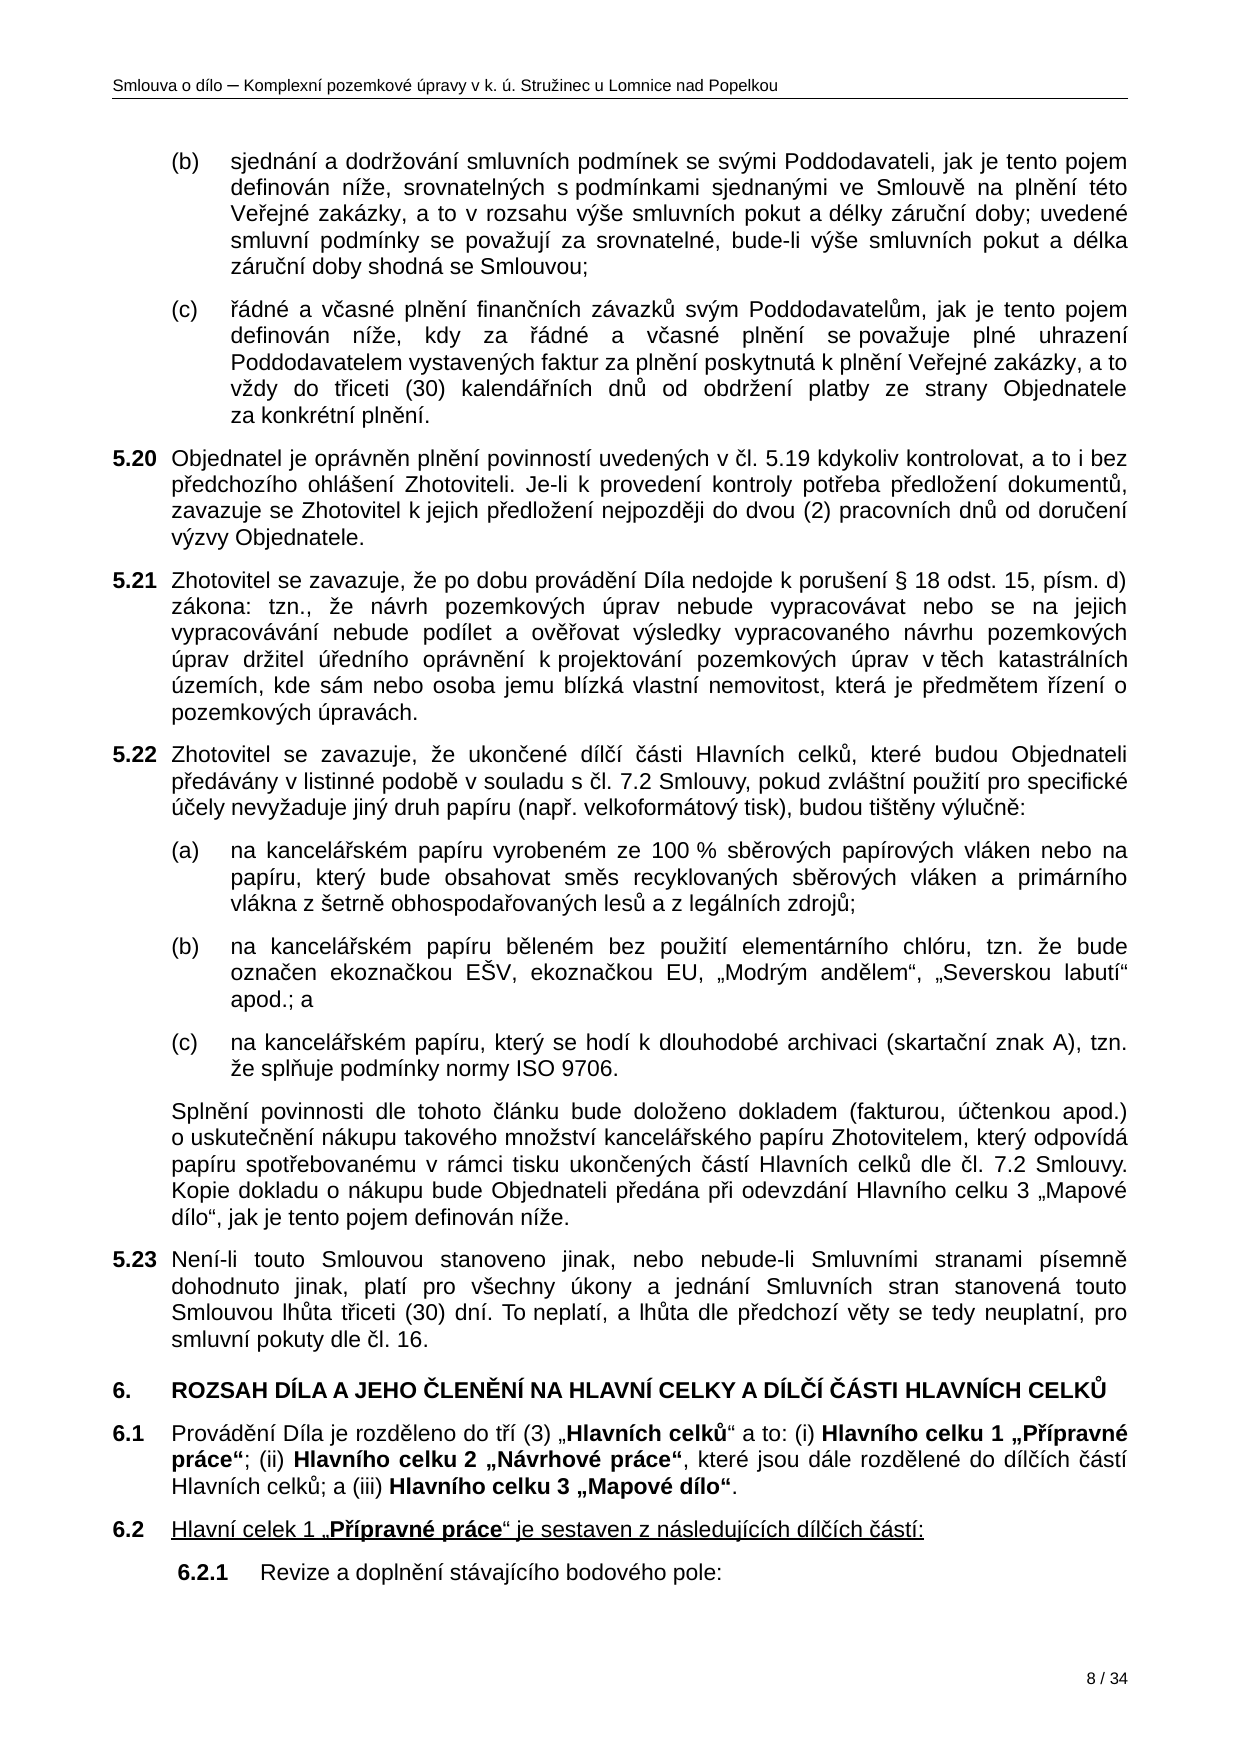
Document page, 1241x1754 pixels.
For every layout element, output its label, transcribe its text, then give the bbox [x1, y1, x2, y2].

list na kancelářském papíru běleném bez použití elementárního chlóru, tzn. že bude označen ekoznačkou EŠV, ekoznačkou EU, „Modrým andělem“, „Severskou labutí“ apod.; a [171, 933, 1128, 1012]
text Hlavní celek 1 „Přípravné práce“ je sestaven z následujících dílčích částí: [112, 1516, 1128, 1542]
list sjednání a dodržování smluvních podmínek se svými Poddodavateli, jak je tento pojem definován níže, srovnatelných s podmínkami sjednanými ve Smlouvě na plnění této Veřejné zakázky, a to v rozsahu výše smluvních pokut a délky záruční doby; uvedené smluvní podmínky se považují za srovnatelné, bude-li výše smluvních pokut a délka záruční doby shodná se Smlouvou; [171, 148, 1128, 279]
text Zhotovitel se zavazuje, že ukončené dílčí části Hlavních celků, které budou Objednateli předávány v listinné podobě v souladu s čl. 7.2 Smlouvy, pokud zvláštní použití pro specifické účely nevyžaduje jiný druh papíru (např. velkoformátový tisk), budou tištěny výlučně: [112, 741, 1128, 821]
list řádné a včasné plnění finančních závazků svým Poddodavatelům, jak je tento pojem definován níže, kdy za řádné a včasné plnění se považuje plné uhrazení Poddodavatelem vystavených faktur za plnění poskytnutá k plnění Veřejné zakázky, a to vždy do třiceti (30) kalendářních dnů od obdržení platby ze strany Objednatele za konkrétní plnění. [171, 296, 1128, 428]
text Není-li touto Smlouvou stanoveno jinak, nebo nebude-li Smluvními stranami písemně dohodnuto jinak, platí pro všechny úkony a jednání Smluvních stran stanovená touto Smlouvou lhůta třiceti (30) dní. To neplatí, a lhůta dle předchozí věty se tedy neuplatní, pro smluvní pokuty dle čl. 16. [112, 1246, 1128, 1352]
list na kancelářském papíru, který se hodí k dlouhodobé archivaci (skartační znak A), tzn. že splňuje podmínky normy ISO 9706. [171, 1029, 1128, 1081]
list na kancelářském papíru vyrobeném ze 100 % sběrových papírových vláken nebo na papíru, který bude obsahovat směs recyklovaných sběrových vláken a primárního vlákna z šetrně obhospodařovaných lesů a z legálních zdrojů; [171, 837, 1128, 916]
list Splnění povinnosti dle tohoto článku bude doloženo dokladem (fakturou, účtenkou apod.) o uskutečnění nákupu takového množství kancelářského papíru Zhotovitelem, který odpovídá papíru spotřebovanému v rámci tisku ukončených částí Hlavních celků dle čl. 7.2 Smlouvy. Kopie dokladu o nákupu bude Objednateli předána při odevzdání Hlavního celku 3 „Mapové dílo“, jak je tento pojem definován níže. [171, 1098, 1128, 1230]
text Objednatel je oprávněn plnění povinností uvedených v čl. 5.19 kdykoliv kontrolovat, a to i bez předchozího ohlášení Zhotoviteli. Je-li k provedení kontroly potřeba předložení dokumentů, zavazuje se Zhotovitel k jejich předložení nejpozději do dvou (2) pracovních dnů od doručení výzvy Objednatele. [112, 444, 1128, 550]
text Zhotovitel se zavazuje, že po dobu provádění Díla nedojde k porušení § 18 odst. 15, písm. d) zákona: tzn., že návrh pozemkových úprav nebude vypracovávat nebo se na jejich vypracovávání nebude podílet a ověřovat výsledky vypracovaného návrhu pozemkových úprav držitel úředního oprávnění k projektování pozemkových úprav v těch katastrálních územích, kde sám nebo osoba jemu blízká vlastní nemovitost, která je předmětem řízení o pozemkových úpravách. [112, 567, 1128, 725]
text Provádění Díla je rozděleno do tří (3) „Hlavních celků“ a to: (i) Hlavního celku 1 „Přípravné práce“; (ii) Hlavního celku 2 „Návrhové práce“, které jsou dále rozdělené do dílčích částí Hlavních celků; a (iii) Hlavního celku 3 „Mapové dílo“. [112, 1420, 1128, 1499]
text Revize a doplnění stávajícího bodového pole: [177, 1559, 1128, 1585]
text Rozsah díla a jeho členění na hlavní celky a dílčí části Hlavních celků [112, 1377, 1128, 1403]
